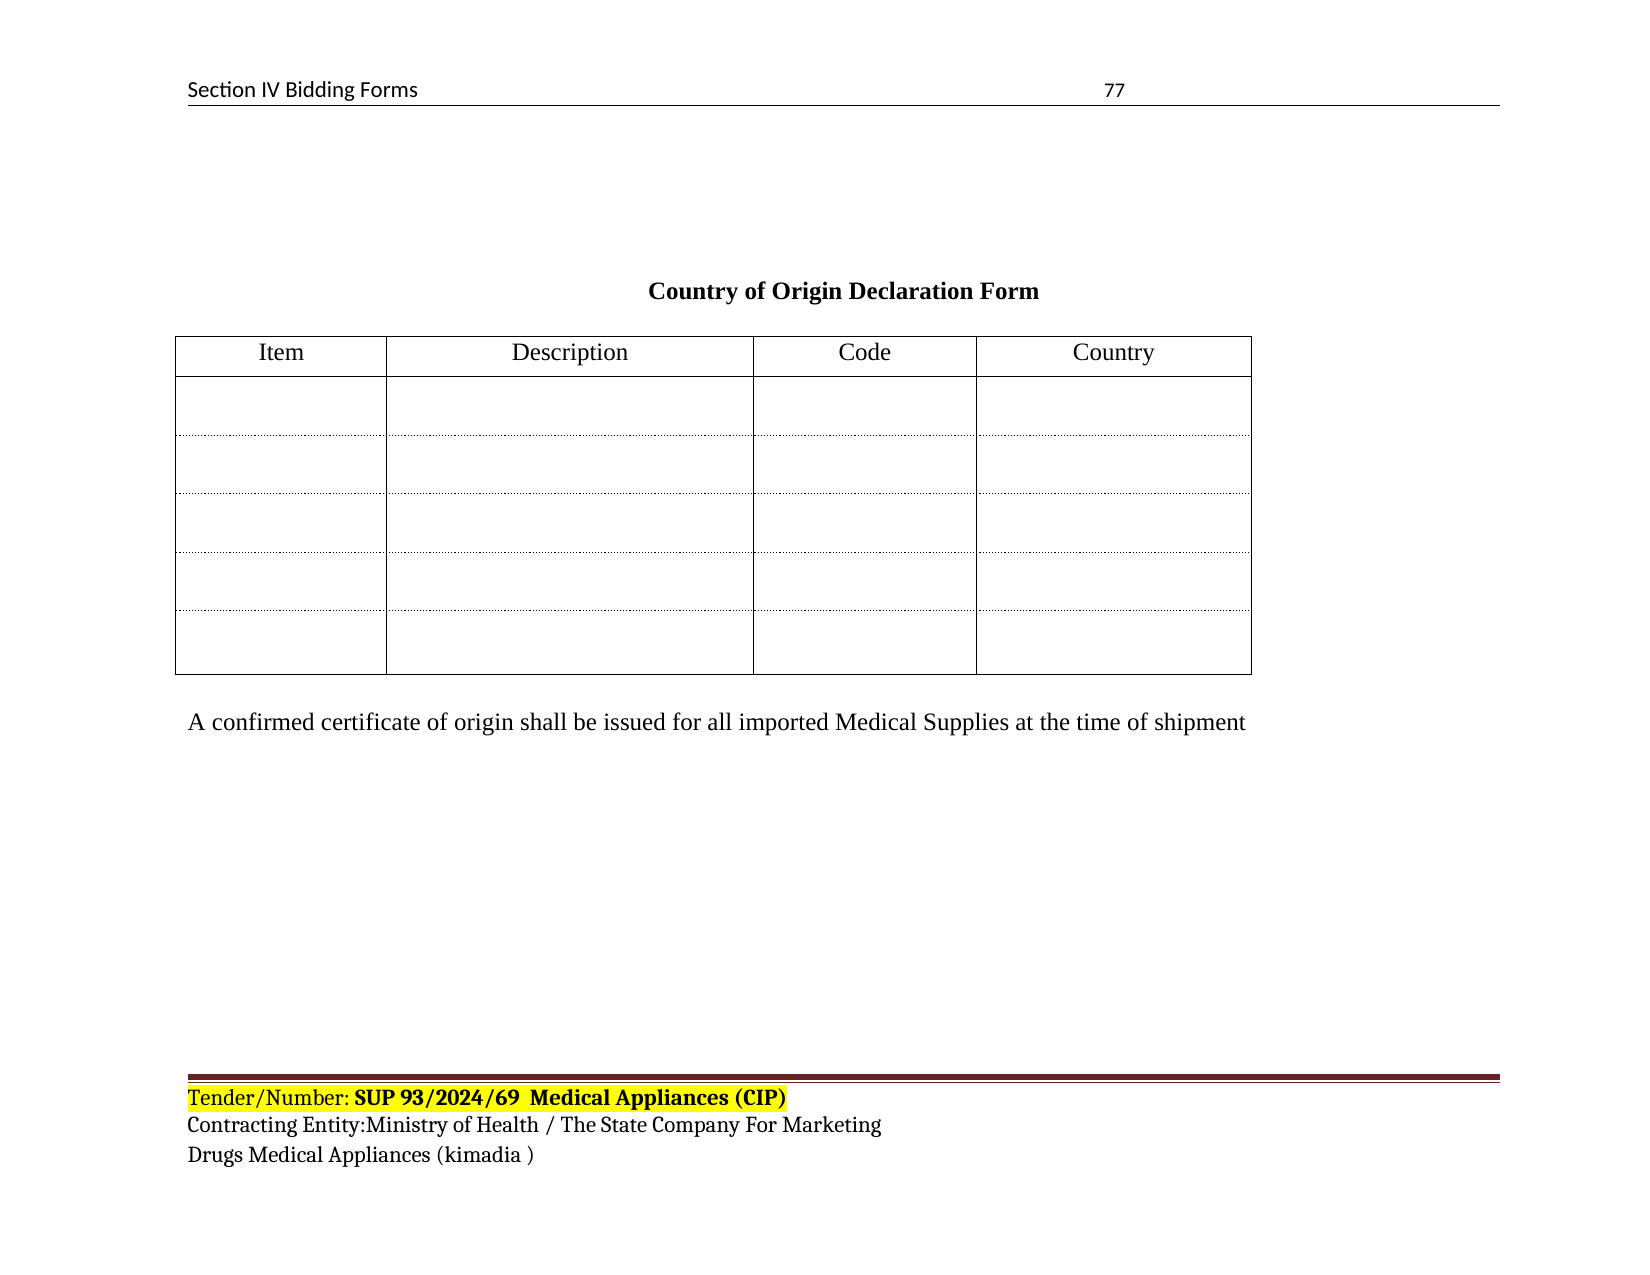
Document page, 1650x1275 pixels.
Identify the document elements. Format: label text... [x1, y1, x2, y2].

table_cell [754, 377, 976, 434]
text A confirmed certificate of origin shall be issued for all imported Medical Supplies at the time of shipment [187, 707, 1500, 736]
table_cell [387, 610, 753, 674]
table_cell [176, 610, 386, 674]
table_cell [977, 493, 1251, 552]
table_cell [176, 493, 386, 552]
table_cell [977, 552, 1251, 610]
table_header Item [176, 337, 386, 376]
table_cell [387, 377, 753, 434]
table_cell [754, 610, 976, 674]
table_cell [754, 552, 976, 610]
table_cell [977, 435, 1251, 493]
table_cell [754, 435, 976, 493]
table_header Code [754, 337, 976, 376]
table_header Description [387, 337, 753, 376]
table_header Country [977, 337, 1251, 376]
table_cell [176, 435, 386, 493]
table_cell [387, 435, 753, 493]
table_cell [176, 377, 386, 434]
table_cell [387, 552, 753, 610]
table_cell [176, 552, 386, 610]
table_cell [977, 377, 1251, 434]
table_cell [387, 493, 753, 552]
table_cell [754, 493, 976, 552]
text Country of Origin Declaration Form [187, 277, 1500, 305]
table_cell [977, 610, 1251, 674]
